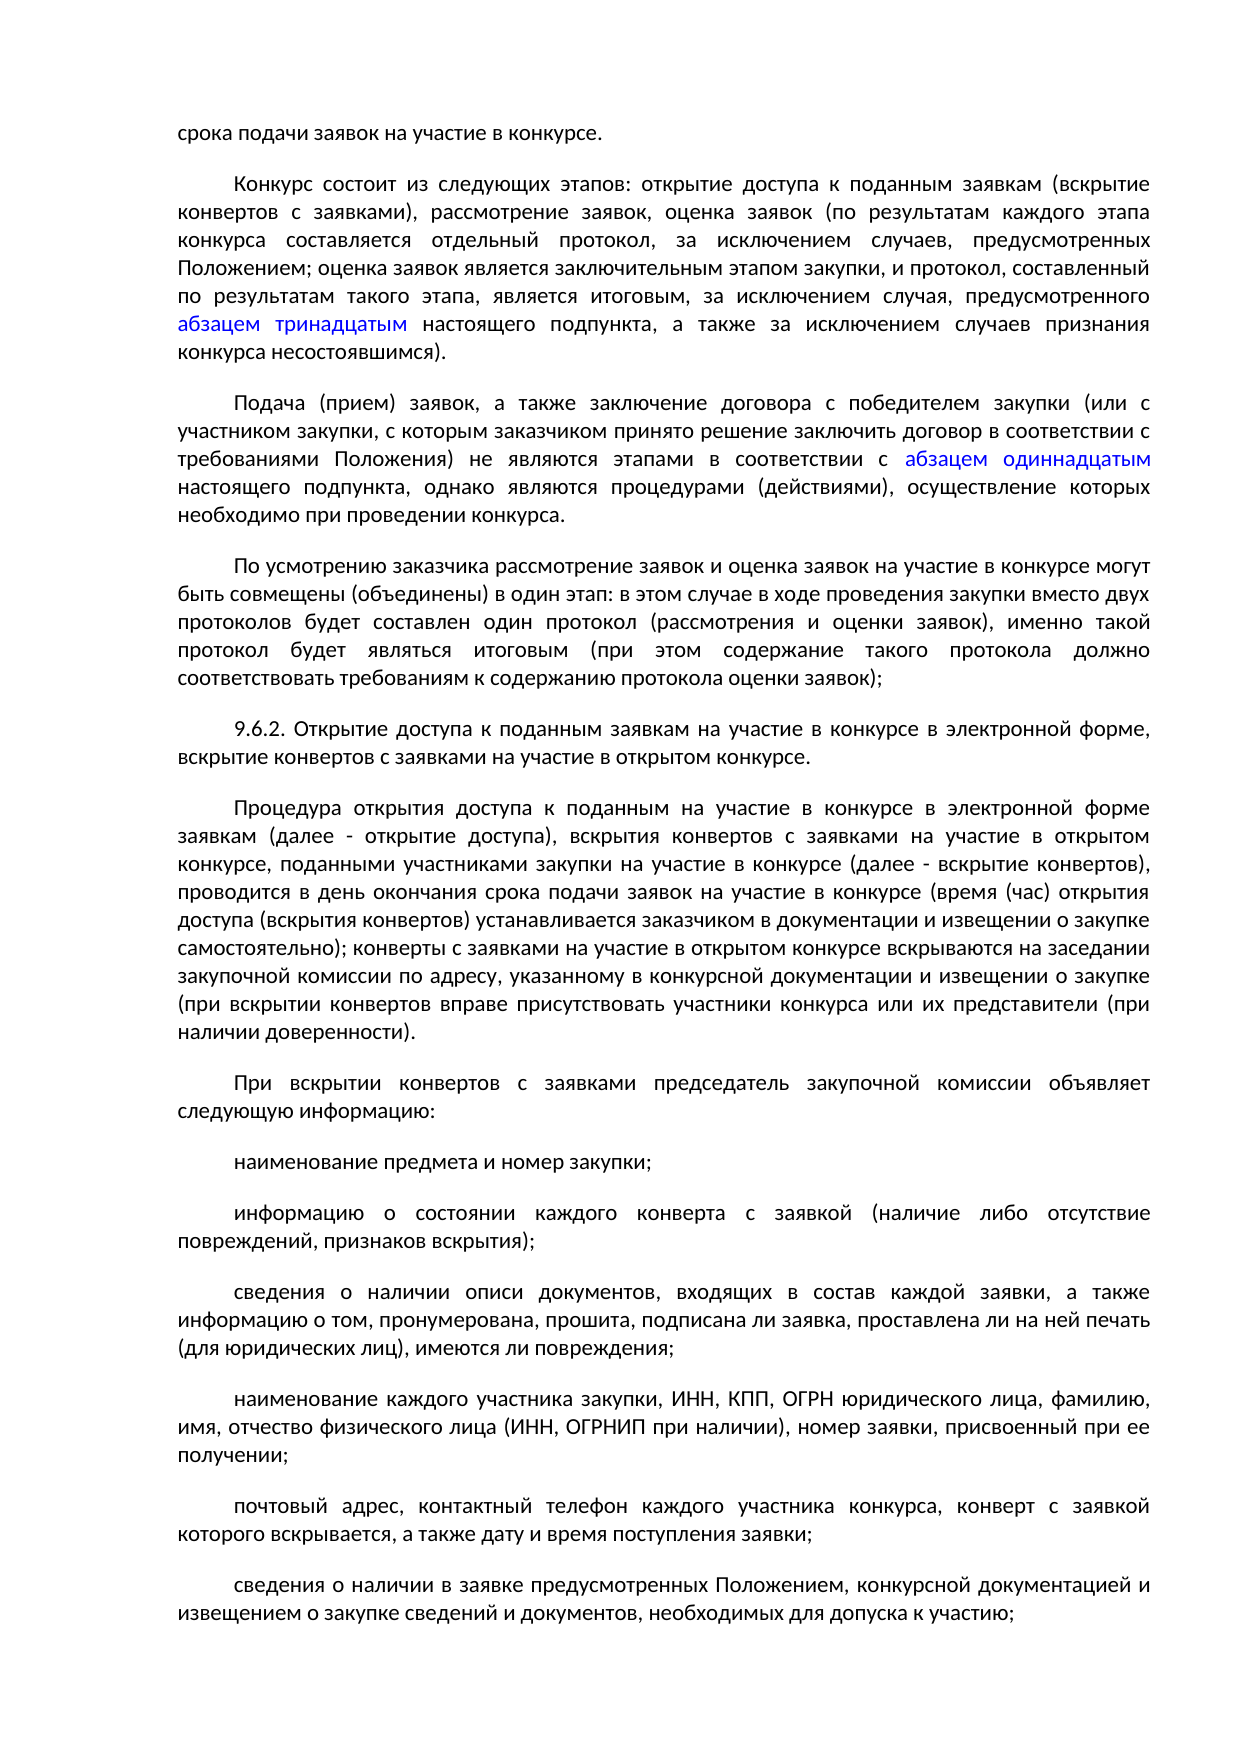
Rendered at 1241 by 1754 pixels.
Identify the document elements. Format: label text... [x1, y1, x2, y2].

text сведения о наличии описи документов, входящих в состав каждой заявки, а также информацию о том, пронумерована, прошита, подписана ли заявка, проставлена ли на ней печать (для юридических лиц), имеются ли повреждения; [177, 1277, 1152, 1361]
text сведения о наличии в заявке предусмотренных Положением, конкурсной документацией и извещением о закупке сведений и документов, необходимых для допуска к участию; [177, 1570, 1152, 1626]
text При вскрытии конвертов с заявками председатель закупочной комиссии объявляет следующую информацию: [177, 1068, 1152, 1124]
text Конкурс состоит из следующих этапов: открытие доступа к поданным заявкам (вскрытие конвертов с заявками), рассмотрение заявок, оценка заявок (по результатам каждого этапа конкурса составляется отдельный протокол, за исключением случаев, предусмотренных Положением; оценка заявок является заключительным этапом закупки, и протокол, составленный по результатам такого этапа, является итоговым, за исключением случая, предусмотренного абзацем тринадцатым настоящего подпункта, а также за исключением случаев признания конкурса несостоявшимся). [177, 169, 1152, 365]
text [177, 118, 1152, 146]
text Процедура открытия доступа к поданным на участие в конкурсе в электронной форме заявкам (далее - открытие доступа), вскрытия конвертов с заявками на участие в открытом конкурсе, поданными участниками закупки на участие в конкурсе (далее - вскрытие конвертов), проводится в день окончания срока подачи заявок на участие в конкурсе (время (час) открытия доступа (вскрытия конвертов) устанавливается заказчиком в документации и извещении о закупке самостоятельно); конверты с заявками на участие в открытом конкурсе вскрываются на заседании закупочной комиссии по адресу, указанному в конкурсной документации и извещении о закупке (при вскрытии конвертов вправе присутствовать участники конкурса или их представители (при наличии доверенности). [177, 793, 1152, 1045]
text По усмотрению заказчика рассмотрение заявок и оценка заявок на участие в конкурсе могут быть совмещены (объединены) в один этап: в этом случае в ходе проведения закупки вместо двух протоколов будет составлен один протокол (рассмотрения и оценки заявок), именно такой протокол будет являться итоговым (при этом содержание такого протокола должно соответствовать требованиям к содержанию протокола оценки заявок); [177, 551, 1152, 691]
text 9.6.2. Открытие доступа к поданным заявкам на участие в конкурсе в электронной форме, вскрытие конвертов с заявками на участие в открытом конкурсе. [177, 714, 1152, 770]
text информацию о состоянии каждого конверта с заявкой (наличие либо отсутствие повреждений, признаков вскрытия); [177, 1198, 1152, 1254]
text наименование предмета и номер закупки; [177, 1147, 1152, 1175]
text почтовый адрес, контактный телефон каждого участника конкурса, конверт с заявкой которого вскрывается, а также дату и время поступления заявки; [177, 1491, 1152, 1547]
text наименование каждого участника закупки, ИНН, КПП, ОГРН юридического лица, фамилию, имя, отчество физического лица (ИНН, ОГРНИП при наличии), номер заявки, присвоенный при ее получении; [177, 1384, 1152, 1468]
text Подача (прием) заявок, а также заключение договора с победителем закупки (или с участником закупки, с которым заказчиком принято решение заключить договор в соответствии с требованиями Положения) не являются этапами в соответствии с абзацем одиннадцатым настоящего подпункта, однако являются процедурами (действиями), осуществление которых необходимо при проведении конкурса. [177, 388, 1152, 528]
